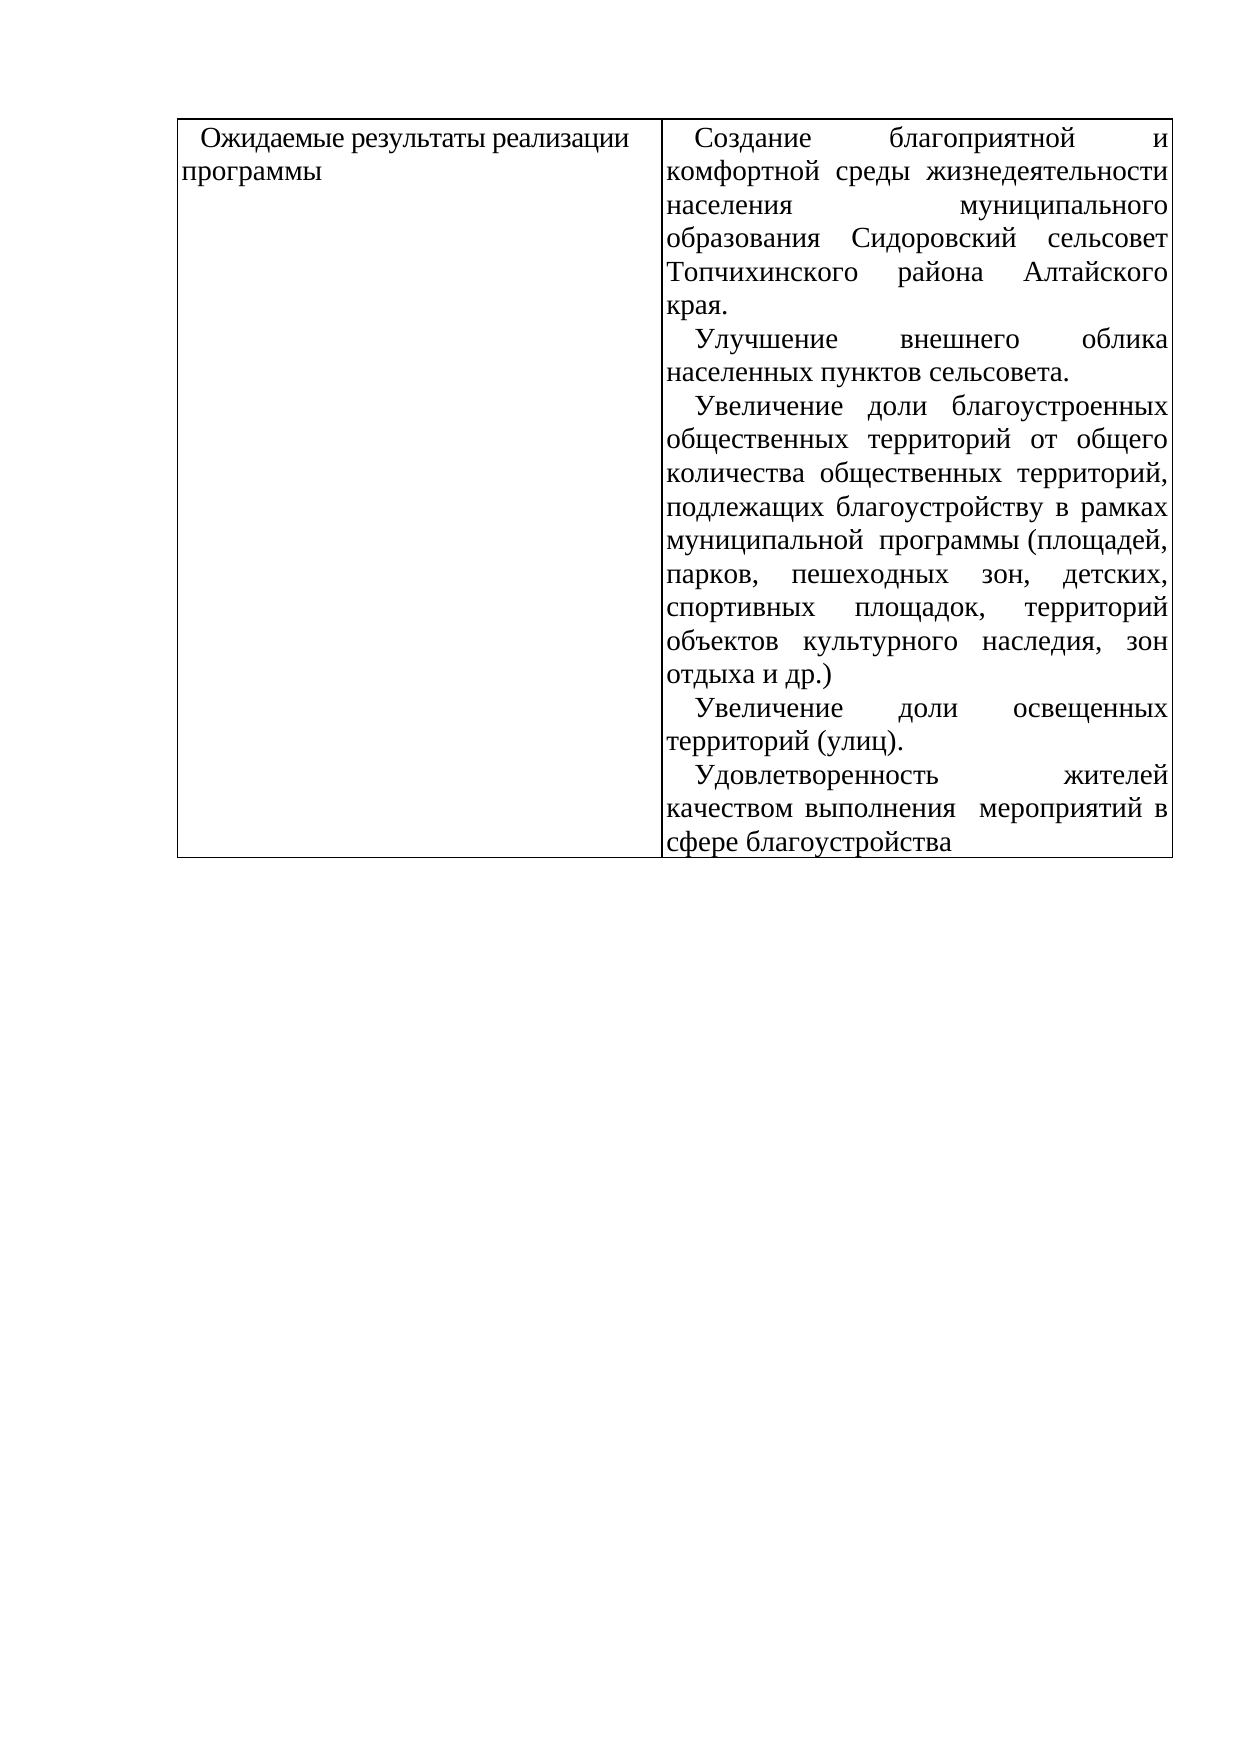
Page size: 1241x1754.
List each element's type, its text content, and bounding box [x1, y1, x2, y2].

table_cell Создание благоприятной и комфортной среды жизнедеятельности населения муниципального образования Сидоровский сельсовет Топчихинского района Алтайского края. Улучшение внешнего облика населенных пунктов сельсовета. Увеличение доли благоустроенных общественных территорий от общего количества общественных территорий, подлежащих благоустройству в рамках муниципальной программы (площадей, парков, пешеходных зон, детских, спортивных площадок, территорий объектов культурного наследия, зон отдыха и др.) Увеличение доли освещенных территорий (улиц). Удовлетворенность жителей качеством выполнения мероприятий в сфере благоустройства [663, 120, 1172, 857]
table_cell Ожидаемые результаты реализации программы [178, 120, 661, 857]
